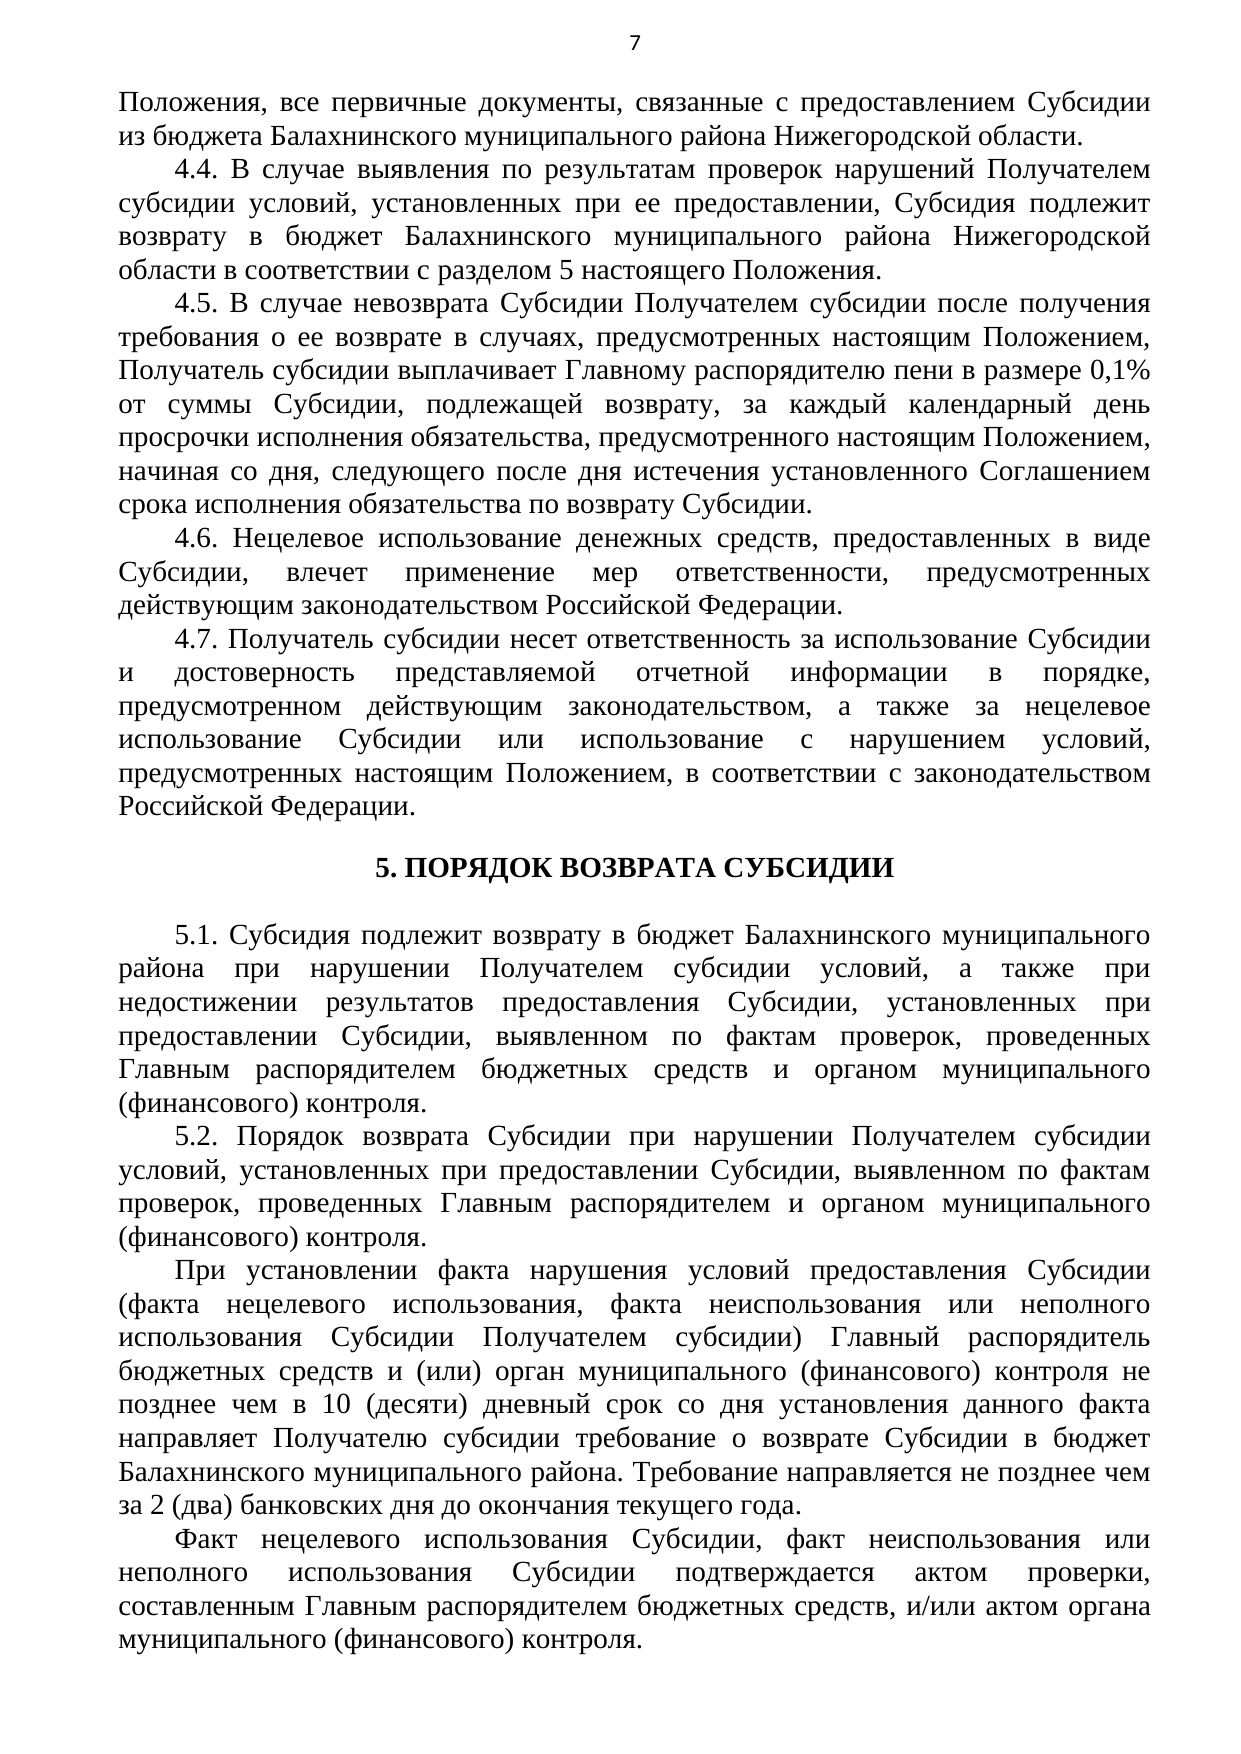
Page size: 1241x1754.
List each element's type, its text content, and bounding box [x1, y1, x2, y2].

text 4.7. Получатель субсидии несет ответственность за использование Субсидии и достоверность представляемой отчетной информации в порядке, предусмотренном действующим законодательством, а также за нецелевое использование Субсидии или использование с нарушением условий, предусмотренных настоящим Положением, в соответствии с законодательством Российской Федерации. [118, 621, 1152, 822]
text 5.2. Порядок возврата Субсидии при нарушении Получателем субсидии условий, установленных при предоставлении Субсидии, выявленном по фактам проверок, проведенных Главным распорядителем и органом муниципального (финансового) контроля. [118, 1118, 1152, 1252]
text 5.1. Субсидия подлежит возврату в бюджет Балахнинского муниципального района при нарушении Получателем субсидии условий, а также при недостижении результатов предоставления Субсидии, установленных при предоставлении Субсидии, выявленном по фактам проверок, проведенных Главным распорядителем бюджетных средств и органом муниципального (финансового) контроля. [118, 917, 1152, 1118]
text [118, 84, 1152, 151]
text 4.4. В случае выявления по результатам проверок нарушений Получателем субсидии условий, установленных при ее предоставлении, Субсидия подлежит возврату в бюджет Балахнинского муниципального района Нижегородской области в соответствии с разделом 5 настоящего Положения. [118, 151, 1152, 285]
text Факт нецелевого использования Субсидии, факт неиспользования или неполного использования Субсидии подтверждается актом проверки, составленным Главным распорядителем бюджетных средств, и/или актом органа муниципального (финансового) контроля. [118, 1521, 1152, 1655]
text 4.5. В случае невозврата Субсидии Получателем субсидии после получения требования о ее возврате в случаях, предусмотренных настоящим Положением, Получатель субсидии выплачивает Главному распорядителю пени в размере 0,1% от суммы Субсидии, подлежащей возврату, за каждый календарный день просрочки исполнения обязательства, предусмотренного настоящим Положением, начиная со дня, следующего после дня истечения установленного Соглашением срока исполнения обязательства по возврату Субсидии. [118, 285, 1152, 520]
text 4.6. Нецелевое использование денежных средств, предоставленных в виде Субсидии, влечет применение мер ответственности, предусмотренных действующим законодательством Российской Федерации. [118, 520, 1152, 621]
text 5. ПОРЯДОК ВОЗВРАТА СУБСИДИИ [118, 850, 1152, 883]
text При установлении факта нарушения условий предоставления Субсидии (факта нецелевого использования, факта неиспользования или неполного использования Субсидии Получателем субсидии) Главный распорядитель бюджетных средств и (или) орган муниципального (финансового) контроля не позднее чем в 10 (десяти) дневный срок со дня установления данного факта направляет Получателю субсидии требование о возврате Субсидии в бюджет Балахнинского муниципального района. Требование направляется не позднее чем за 2 (два) банковских дня до окончания текущего года. [118, 1252, 1152, 1521]
